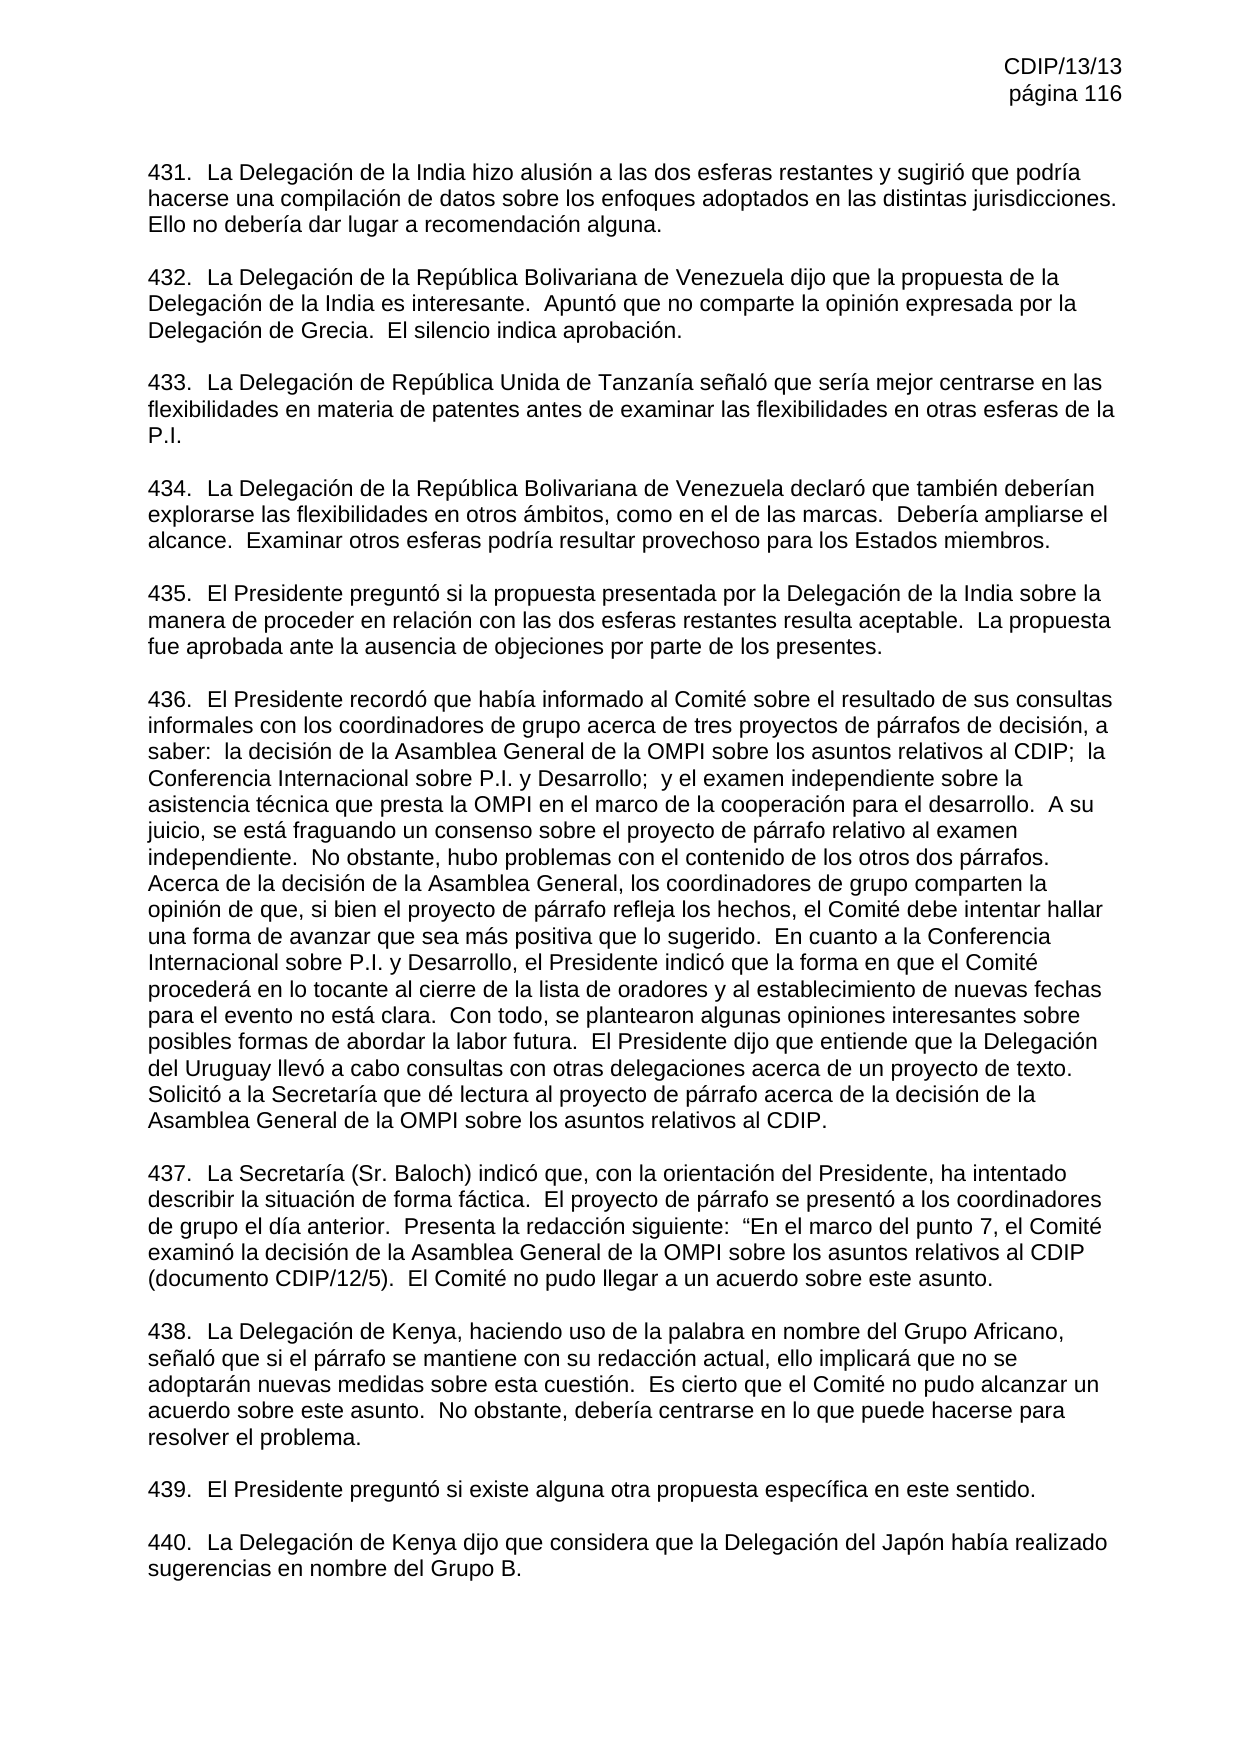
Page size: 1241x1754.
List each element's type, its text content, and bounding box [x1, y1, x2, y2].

list La Secretaría (Sr. Baloch) indicó que, con la orientación del Presidente, ha intentado describir la situación de forma fáctica. El proyecto de párrafo se presentó a los coordinadores de grupo el día anterior. Presenta la redacción siguiente: “En el marco del punto 7, el Comité examinó la decisión de la Asamblea General de la OMPI sobre los asuntos relativos al CDIP (documento CDIP/12/5). El Comité no pudo llegar a un acuerdo sobre este asunto. [148, 1160, 1122, 1292]
list La Delegación de Kenya, haciendo uso de la palabra en nombre del Grupo Africano, señaló que si el párrafo se mantiene con su redacción actual, ello implicará que no se adoptarán nuevas medidas sobre esta cuestión. Es cierto que el Comité no pudo alcanzar un acuerdo sobre este asunto. No obstante, debería centrarse en lo que puede hacerse para resolver el problema. [148, 1318, 1122, 1450]
list La Delegación de República Unida de Tanzanía señaló que sería mejor centrarse en las flexibilidades en materia de patentes antes de examinar las flexibilidades en otras esferas de la P.I. [148, 369, 1122, 448]
list El Presidente preguntó si la propuesta presentada por la Delegación de la India sobre la manera de proceder en relación con las dos esferas restantes resulta aceptable. La propuesta fue aprobada ante la ausencia de objeciones por parte de los presentes. [148, 580, 1122, 659]
list El Presidente recordó que había informado al Comité sobre el resultado de sus consultas informales con los coordinadores de grupo acerca de tres proyectos de párrafos de decisión, a saber: la decisión de la Asamblea General de la OMPI sobre los asuntos relativos al CDIP; la Conferencia Internacional sobre P.I. y Desarrollo; y el examen independiente sobre la asistencia técnica que presta la OMPI en el marco de la cooperación para el desarrollo. A su juicio, se está fraguando un consenso sobre el proyecto de párrafo relativo al examen independiente. No obstante, hubo problemas con el contenido de los otros dos párrafos. Acerca de la decisión de la Asamblea General, los coordinadores de grupo comparten la opinión de que, si bien el proyecto de párrafo refleja los hechos, el Comité debe intentar hallar una forma de avanzar que sea más positiva que lo sugerido. En cuanto a la Conferencia Internacional sobre P.I. y Desarrollo, el Presidente indicó que la forma en que el Comité procederá en lo tocante al cierre de la lista de oradores y al establecimiento de nuevas fechas para el evento no está clara. Con todo, se plantearon algunas opiniones interesantes sobre posibles formas de abordar la labor futura. El Presidente dijo que entiende que la Delegación del Uruguay llevó a cabo consultas con otras delegaciones acerca de un proyecto de texto. Solicitó a la Secretaría que dé lectura al proyecto de párrafo acerca de la decisión de la Asamblea General de la OMPI sobre los asuntos relativos al CDIP. [148, 686, 1122, 1134]
list La Delegación de la República Bolivariana de Venezuela declaró que también deberían explorarse las flexibilidades en otros ámbitos, como en el de las marcas. Debería ampliarse el alcance. Examinar otros esferas podría resultar provechoso para los Estados miembros. [148, 475, 1122, 554]
list La Delegación de la República Bolivariana de Venezuela dijo que la propuesta de la Delegación de la India es interesante. Apuntó que no comparte la opinión expresada por la Delegación de Grecia. El silencio indica aprobación. [148, 264, 1122, 343]
list La Delegación de la India hizo alusión a las dos esferas restantes y sugirió que podría hacerse una compilación de datos sobre los enfoques adoptados en las distintas jurisdicciones. Ello no debería dar lugar a recomendación alguna. [148, 158, 1122, 238]
list El Presidente preguntó si existe alguna otra propuesta específica en este sentido. [148, 1476, 1122, 1503]
list La Delegación de Kenya dijo que considera que la Delegación del Japón había realizado sugerencias en nombre del Grupo B. [148, 1529, 1122, 1582]
